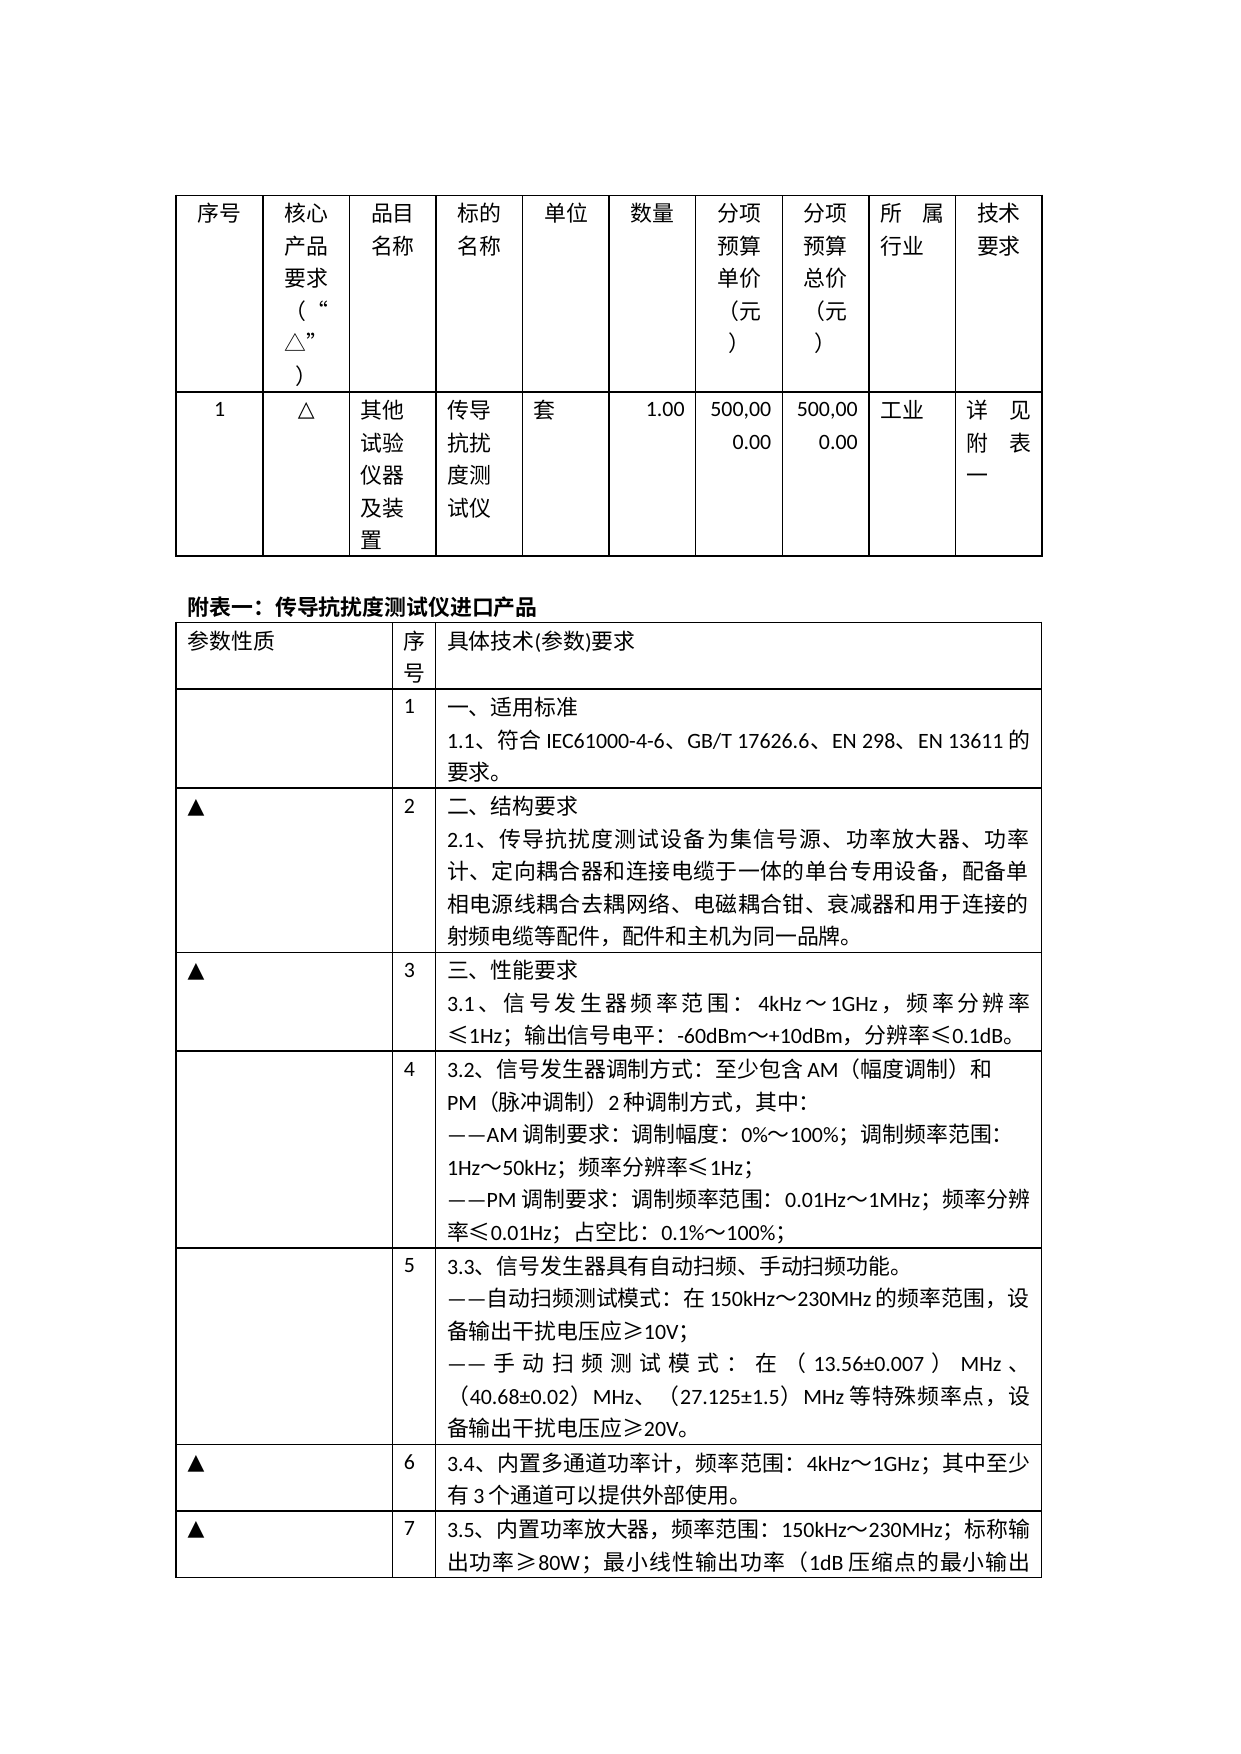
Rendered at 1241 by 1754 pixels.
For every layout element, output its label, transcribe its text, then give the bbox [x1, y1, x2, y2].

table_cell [436, 1512, 1041, 1577]
table_cell ▲ [177, 789, 392, 951]
table_cell 二、结构要求 2.1、传导抗扰度测试设备为集信号源、功率放大器、功率计、定向耦合器和连接电缆于一体的单台专用设备，配备单相电源线耦合去耦网络、电磁耦合钳、衰减器和用于连接的射频电缆等配件，配件和主机为同一品牌。 [436, 789, 1041, 951]
table_header 具体技术(参数)要求 [436, 623, 1041, 688]
text 附表一：传导抗扰度测试仪进口产品 [187, 589, 1053, 622]
table_cell △ [264, 393, 349, 555]
table_cell 详见附表一 [956, 393, 1041, 555]
table_header 序号 [393, 623, 435, 688]
table_cell 7 [393, 1512, 435, 1577]
table_cell 3.2、信号发生器调制方式：至少包含AM（幅度调制）和PM（脉冲调制）2种调制方式，其中： ——AM调制要求：调制幅度：0%～100%；调制频率范围：1Hz～50kHz；频率分辨率≤1Hz； ——PM调制要求：调制频率范围：0.01Hz～1MHz；频率分辨率≤0.01Hz；占空比：0.1%～100%； [436, 1052, 1041, 1247]
table_cell 4 [393, 1052, 435, 1247]
table_cell 3.4、内置多通道功率计，频率范围：4kHz～1GHz；其中至少有3个通道可以提供外部使用。 [436, 1445, 1041, 1510]
table_cell ▲ [177, 1512, 392, 1577]
table_header 品目名称 [350, 196, 435, 391]
table_cell 500,000.00 [783, 393, 868, 555]
table_cell 3.3、信号发生器具有自动扫频、手动扫频功能。 ——自动扫频测试模式：在150kHz～230MHz的频率范围，设备输出干扰电压应≥10V； ——手动扫频测试模式：在（13.56±0.007）MHz、（40.68±0.02）MHz、（27.125±1.5）MHz等特殊频率点，设备输出干扰电压应≥20V。 [436, 1249, 1041, 1443]
table_cell 三、性能要求 3.1、信号发生器频率范围：4kHz～1GHz，频率分辨率≤1Hz；输出信号电平：-60dBm～+10dBm，分辨率≤0.1dB。 [436, 953, 1041, 1050]
table_cell 500,000.00 [696, 393, 782, 555]
table_cell 3 [393, 953, 435, 1050]
table_cell 2 [393, 789, 435, 951]
table_cell ▲ [177, 1445, 392, 1510]
table_cell 1 [393, 690, 435, 787]
table_cell 1.00 [610, 393, 695, 555]
table_cell ▲ [177, 953, 392, 1050]
table_cell 6 [393, 1445, 435, 1510]
table_cell 套 [523, 393, 608, 555]
table_header 分项预算总价（元） [783, 196, 868, 391]
table_header 技术要求 [956, 196, 1041, 391]
table_cell 1 [177, 393, 262, 555]
table_cell 其他试验仪器及装置 [350, 393, 435, 555]
table_cell 5 [393, 1249, 435, 1443]
table_cell [177, 690, 392, 787]
table_header 核心产品要求（“△”） [264, 196, 349, 391]
table_cell [177, 1052, 392, 1247]
table_cell 工业 [870, 393, 955, 555]
table_header 序号 [177, 196, 262, 391]
table_cell [177, 1249, 392, 1443]
table_header 分项预算单价（元） [696, 196, 782, 391]
table_cell 一、适用标准 1.1、符合IEC61000-4-6、GB/T 17626.6、EN 298、EN 13611的要求。 [436, 690, 1041, 787]
table_cell 传导抗扰度测试仪 [437, 393, 522, 555]
table_header 参数性质 [177, 623, 392, 688]
table_header 数量 [610, 196, 695, 391]
table_header 标的名称 [437, 196, 522, 391]
table_header 单位 [523, 196, 608, 391]
table_header 所属行业 [870, 196, 955, 391]
